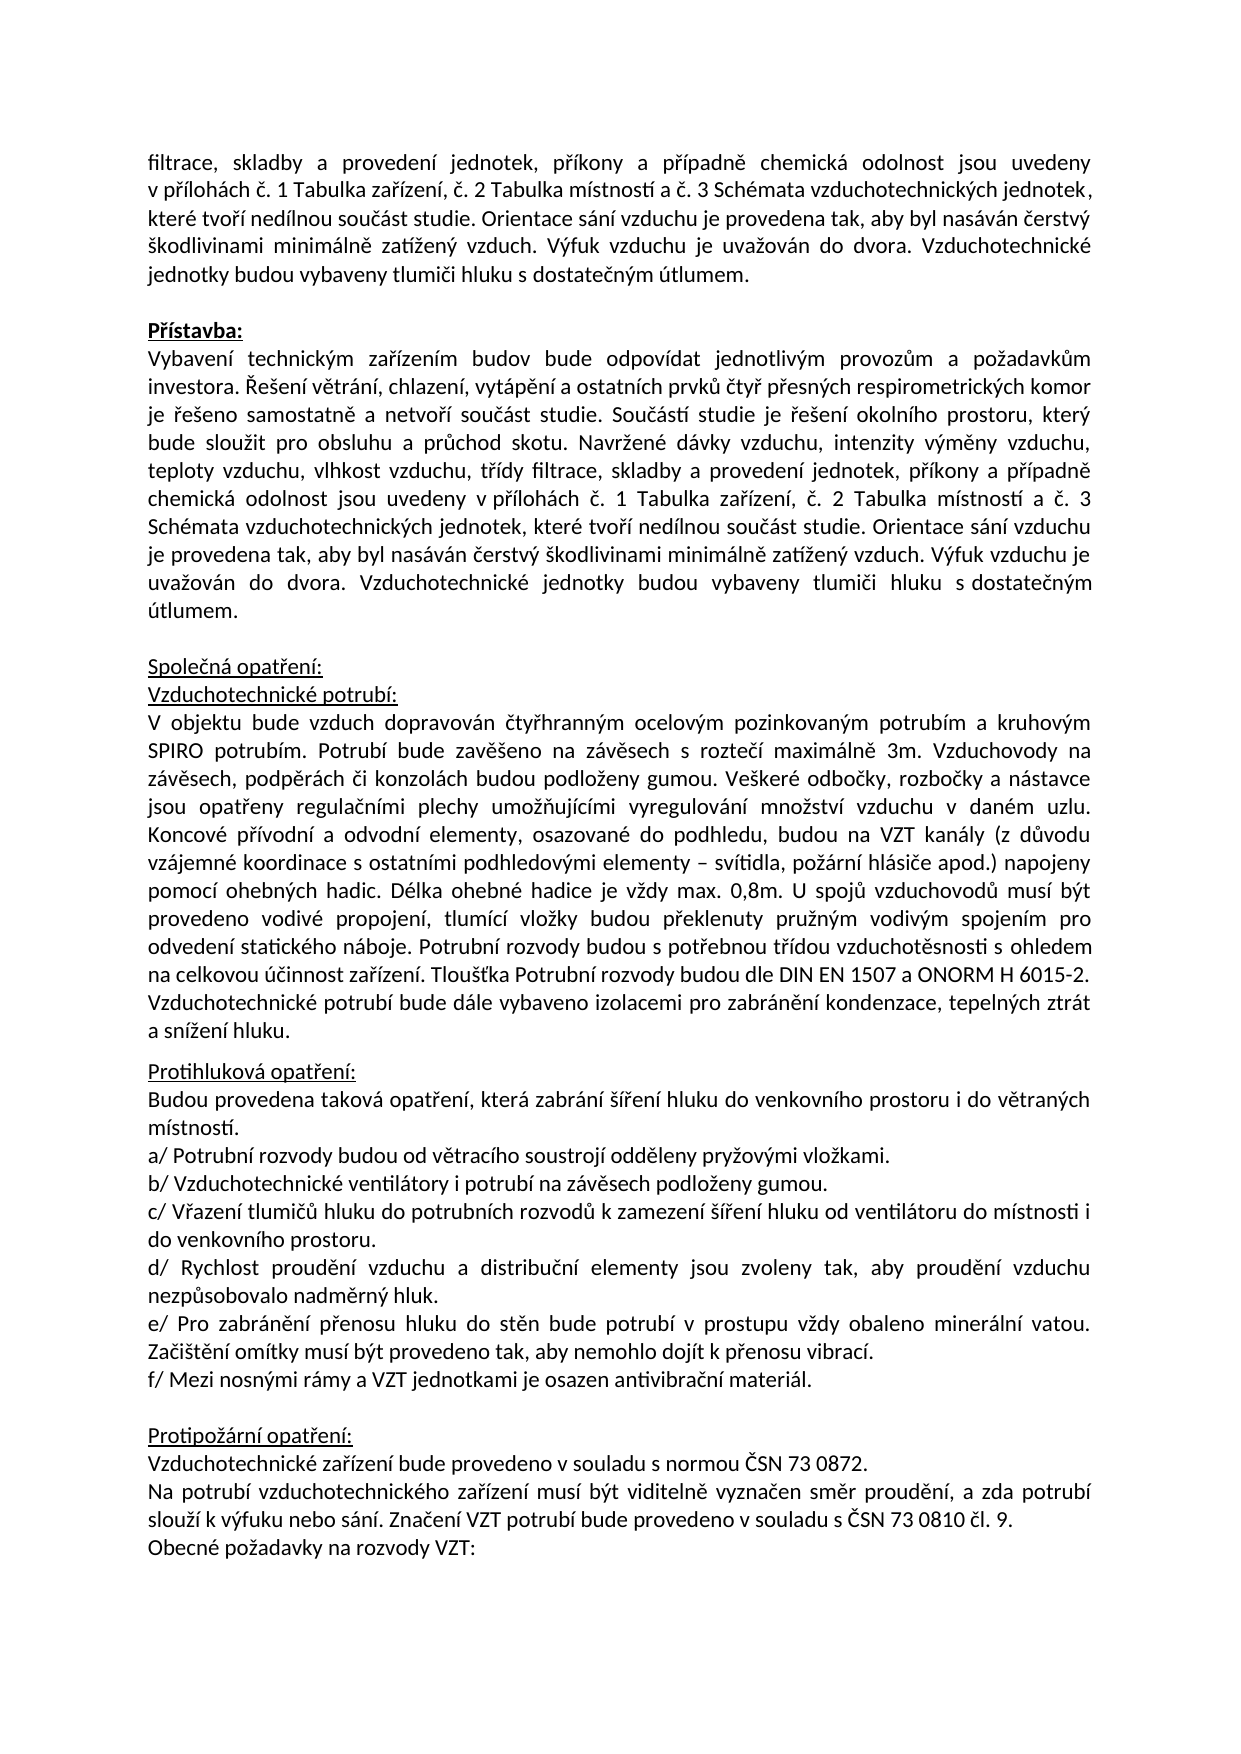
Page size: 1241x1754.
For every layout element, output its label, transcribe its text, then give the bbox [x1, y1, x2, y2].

text d/ Rychlost proudění vzduchu a distribuční elementy jsou zvoleny tak, aby proudění vzduchu nezpůsobovalo nadměrný hluk. [148, 1253, 1093, 1309]
text Vzduchotechnické zařízení bude provedeno v souladu s normou ČSN 73 0872. [148, 1449, 1093, 1477]
text Protipožární opatření: [148, 1421, 1093, 1449]
text V objektu bude vzduch dopravován čtyřhranným ocelovým pozinkovaným potrubím a kruhovým SPIRO potrubím. Potrubí bude zavěšeno na závěsech s roztečí maximálně 3m. Vzduchovody na závěsech, podpěrách či konzolách budou podloženy gumou. Veškeré odbočky, rozbočky a nástavce jsou opatřeny regulačními plechy umožňujícími vyregulování množství vzduchu v daném uzlu. Koncové přívodní a odvodní elementy, osazované do podhledu, budou na VZT kanály (z důvodu vzájemné koordinace s ostatními podhledovými elementy – svítidla, požární hlásiče apod.) napojeny pomocí ohebných hadic. Délka ohebné hadice je vždy max. 0,8m. U spojů vzduchovodů musí být provedeno vodivé propojení, tlumící vložky budou překlenuty pružným vodivým spojením pro odvedení statického náboje. Potrubní rozvody budou s potřebnou třídou vzduchotěsnosti s ohledem na celkovou účinnost zařízení. Tloušťka Potrubní rozvody budou dle DIN EN 1507 a ONORM H 6015-2. Vzduchotechnické potrubí bude dále vybaveno izolacemi pro zabránění kondenzace, tepelných ztrát a snížení hluku. [148, 708, 1093, 1044]
text Vzduchotechnické potrubí: [148, 680, 1093, 708]
text e/ Pro zabránění přenosu hluku do stěn bude potrubí v prostupu vždy obaleno minerální vatou. Začištění omítky musí být provedeno tak, aby nemohlo dojít k přenosu vibrací. [148, 1309, 1093, 1365]
text c/ Vřazení tlumičů hluku do potrubních rozvodů k zamezení šíření hluku od ventilátoru do místnosti i do venkovního prostoru. [148, 1197, 1093, 1253]
text b/ Vzduchotechnické ventilátory i potrubí na závěsech podloženy gumou. [148, 1169, 1093, 1197]
text a/ Potrubní rozvody budou od větracího soustrojí odděleny pryžovými vložkami. [148, 1141, 1093, 1169]
text Budou provedena taková opatření, která zabrání šíření hluku do venkovního prostoru i do větraných místností. [148, 1085, 1093, 1141]
text f/ Mezi nosnými rámy a VZT jednotkami je osazen antivibrační materiál. [148, 1365, 1093, 1393]
text Společná opatření: [148, 652, 1093, 680]
text Obecné požadavky na rozvody VZT: [148, 1533, 1093, 1561]
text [148, 148, 1093, 288]
text Přístavba: [148, 316, 1093, 344]
text Vybavení technickým zařízením budov bude odpovídat jednotlivým provozům a požadavkům investora. Řešení větrání, chlazení, vytápění a ostatních prvků čtyř přesných respirometrických komor je řešeno samostatně a netvoří součást studie. Součástí studie je řešení okolního prostoru, který bude sloužit pro obsluhu a průchod skotu. Navržené dávky vzduchu, intenzity výměny vzduchu, teploty vzduchu, vlhkost vzduchu, třídy filtrace, skladby a provedení jednotek, příkony a případně chemická odolnost jsou uvedeny v přílohách č. 1 Tabulka zařízení, č. 2 Tabulka místností a č. 3 Schémata vzduchotechnických jednotek, které tvoří nedílnou součást studie. Orientace sání vzduchu je provedena tak, aby byl nasáván čerstvý škodlivinami minimálně zatížený vzduch. Výfuk vzduchu je uvažován do dvora. Vzduchotechnické jednotky budou vybaveny tlumiči hluku s dostatečným útlumem. [148, 344, 1093, 624]
text Na potrubí vzduchotechnického zařízení musí být viditelně vyznačen směr proudění, a zda potrubí slouží k výfuku nebo sání. Značení VZT potrubí bude provedeno v souladu s ČSN 73 0810 čl. 9. [148, 1477, 1093, 1533]
text Protihluková opatření: [148, 1057, 1093, 1085]
